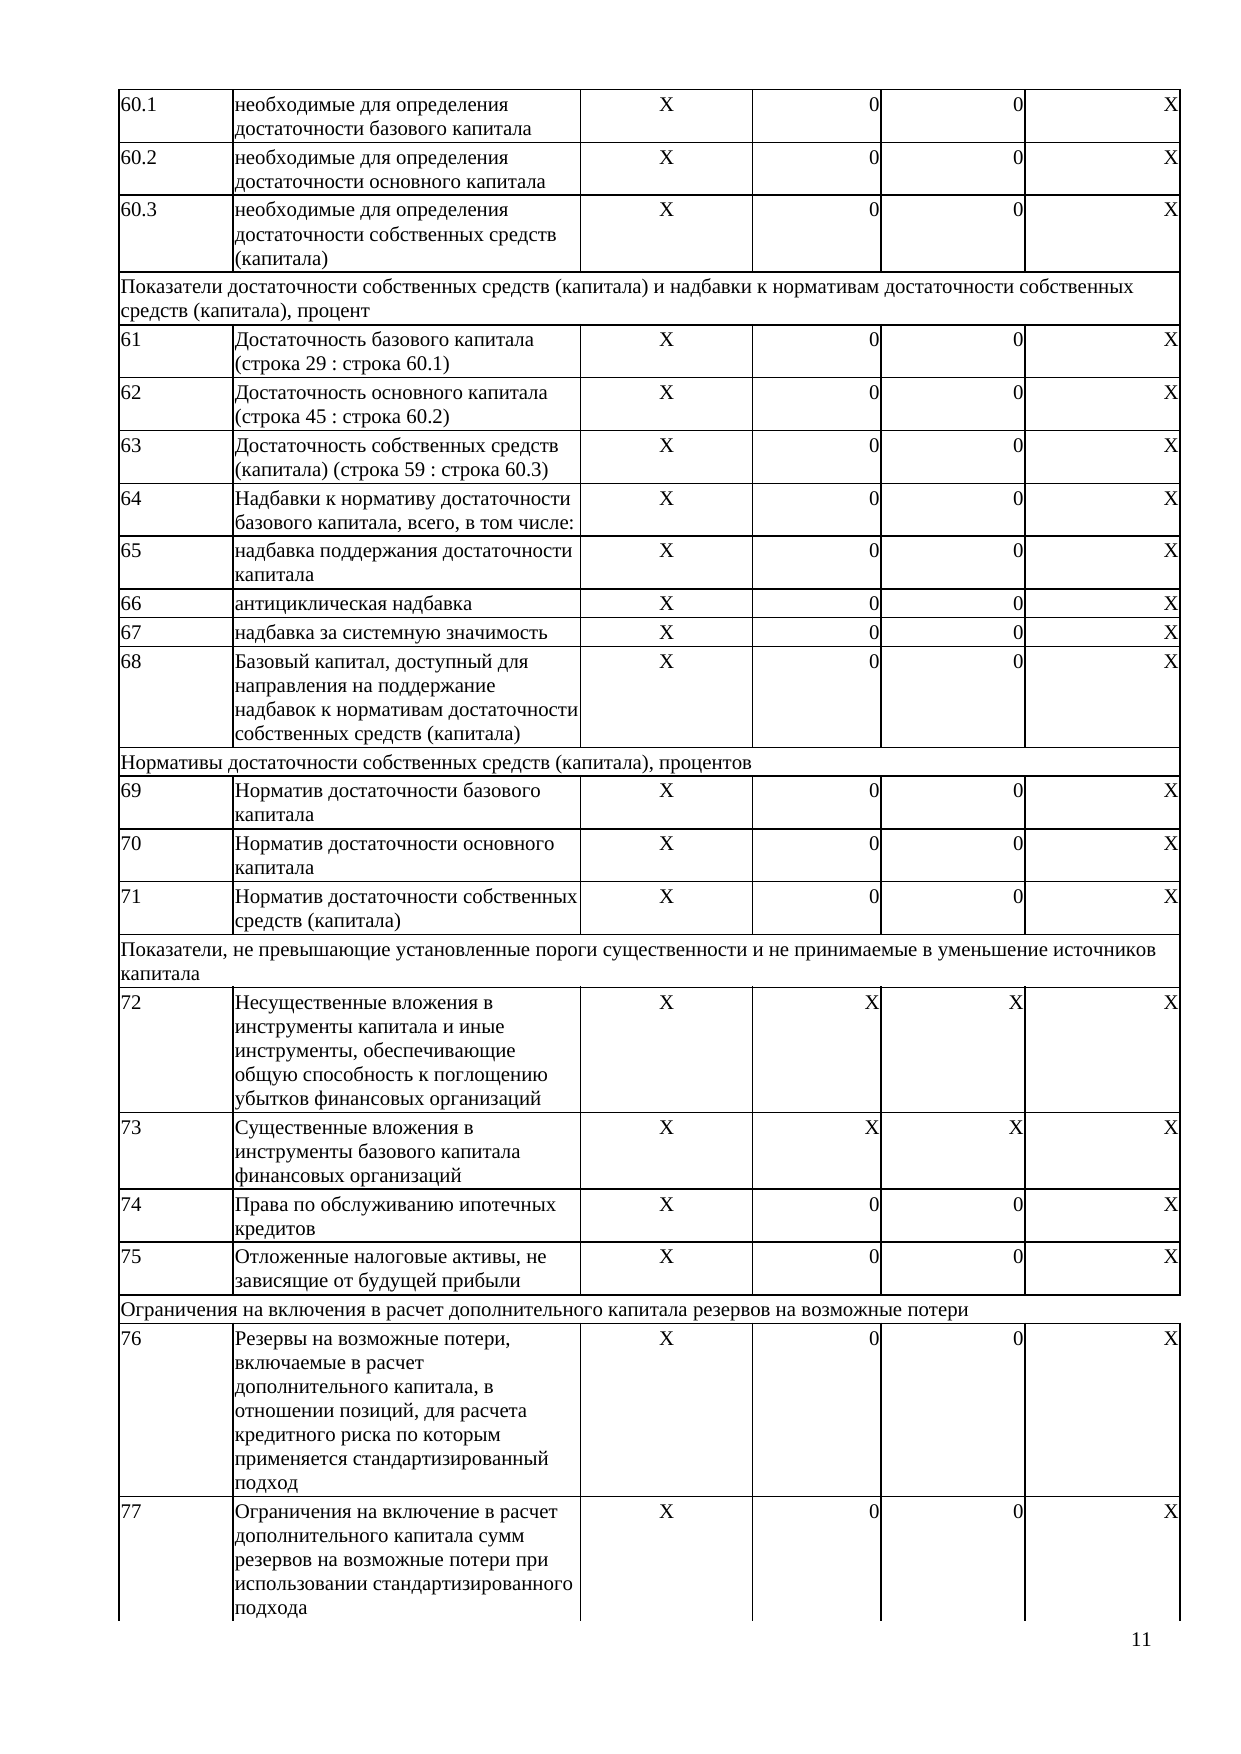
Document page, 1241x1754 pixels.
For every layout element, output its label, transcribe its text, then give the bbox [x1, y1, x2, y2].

table_cell 60.1 [120, 90, 232, 141]
table_cell 69 [120, 777, 232, 828]
table_cell надбавка поддержания достаточности капитала [234, 537, 580, 588]
table_cell 0 [882, 1190, 1024, 1241]
table_cell 0 [753, 431, 880, 482]
table_cell Х [1026, 777, 1179, 828]
table_cell 0 [753, 777, 880, 828]
table_cell Права по обслуживанию ипотечных кредитов [234, 1190, 580, 1241]
table_cell 0 [882, 1243, 1024, 1294]
table_cell 0 [753, 143, 880, 194]
table_cell Х [581, 90, 752, 141]
table_cell 0 [753, 537, 880, 588]
table_cell Х [581, 378, 752, 429]
table_cell 0 [882, 1324, 1024, 1496]
table_cell Х [581, 1243, 752, 1294]
table_cell Х [581, 1190, 752, 1241]
table_cell 0 [882, 484, 1024, 535]
table_cell 75 [120, 1243, 232, 1294]
table_cell Х [1026, 378, 1179, 429]
table_cell 65 [120, 537, 232, 588]
table_cell Х [581, 1497, 752, 1621]
table_cell Х [581, 537, 752, 588]
table_cell Х [1026, 90, 1179, 141]
table_cell Х [1026, 1190, 1179, 1241]
table_cell 70 [120, 830, 232, 881]
table_cell Несущественные вложения в инструменты капитала и иные инструменты, обеспечивающие общую способность к поглощению убытков финансовых организаций [234, 988, 580, 1111]
table_cell 0 [753, 647, 880, 746]
table_cell Х [1026, 1324, 1179, 1496]
table_cell 0 [753, 378, 880, 429]
table_cell Резервы на возможные потери, включаемые в расчет дополнительного капитала, в отношении позиций, для расчета кредитного риска по которым применяется стандартизированный подход [234, 1324, 580, 1496]
table_cell Х [581, 484, 752, 535]
table_cell необходимые для определения достаточности собственных средств (капитала) [234, 196, 580, 271]
table_cell Достаточность основного капитала (строка 45 : строка 60.2) [234, 378, 580, 429]
table_cell 0 [753, 484, 880, 535]
table_cell Х [882, 988, 1024, 1111]
table_cell Х [1026, 537, 1179, 588]
table_cell 71 [120, 882, 232, 934]
table_cell Х [581, 590, 752, 617]
table_cell 0 [882, 326, 1024, 377]
table_cell 0 [882, 1497, 1024, 1621]
table_cell 0 [882, 647, 1024, 746]
table_cell 0 [882, 196, 1024, 271]
table_cell 0 [753, 1324, 880, 1496]
table_cell Ограничения на включения в расчет дополнительного капитала резервов на возможные потери [120, 1296, 1180, 1323]
table_cell надбавка за системную значимость [234, 618, 580, 646]
table_cell Норматив достаточности базового капитала [234, 777, 580, 828]
table_cell 0 [882, 537, 1024, 588]
table_cell необходимые для определения достаточности основного капитала [234, 143, 580, 194]
table_cell Х [1026, 590, 1179, 617]
table_cell Х [1026, 882, 1179, 934]
table_cell Х [581, 988, 752, 1111]
table_cell 0 [882, 618, 1024, 646]
table_cell 60.3 [120, 196, 232, 271]
table_cell 0 [753, 590, 880, 617]
table_cell 0 [753, 618, 880, 646]
table_cell 0 [753, 882, 880, 934]
table_cell Х [581, 647, 752, 746]
table_cell Х [581, 431, 752, 482]
table_cell 62 [120, 378, 232, 429]
table_cell Х [1026, 618, 1179, 646]
table_cell Х [882, 1113, 1024, 1188]
table_cell Х [581, 1324, 752, 1496]
table_cell 0 [882, 590, 1024, 617]
table_cell 0 [882, 882, 1024, 934]
table_cell Х [1026, 484, 1179, 535]
table_cell 68 [120, 647, 232, 746]
table_cell Х [1026, 196, 1179, 271]
table_cell 61 [120, 326, 232, 377]
table_cell 63 [120, 431, 232, 482]
table_cell 72 [120, 988, 232, 1111]
table_cell Х [581, 1113, 752, 1188]
table_cell Х [1026, 1497, 1179, 1621]
table_cell 0 [753, 1243, 880, 1294]
table_cell 0 [882, 143, 1024, 194]
table_cell Х [1026, 830, 1179, 881]
table_cell Х [581, 882, 752, 934]
table_cell 60.2 [120, 143, 232, 194]
table_cell Надбавки к нормативу достаточности базового капитала, всего, в том числе: [234, 484, 580, 535]
table_cell Х [753, 1113, 880, 1188]
table_cell 76 [120, 1324, 232, 1496]
table_cell Отложенные налоговые активы, не зависящие от будущей прибыли [234, 1243, 580, 1294]
table_cell 0 [882, 777, 1024, 828]
table_cell Х [581, 830, 752, 881]
table_cell 0 [753, 1497, 880, 1621]
table_cell антициклическая надбавка [234, 590, 580, 617]
table_cell необходимые для определения достаточности базового капитала [234, 90, 580, 141]
table_cell Норматив достаточности основного капитала [234, 830, 580, 881]
table_cell 0 [753, 1190, 880, 1241]
table_cell Х [581, 777, 752, 828]
table_cell 0 [882, 378, 1024, 429]
table_cell Х [1026, 431, 1179, 482]
table_cell Х [1026, 647, 1179, 746]
table_cell Х [1026, 1113, 1179, 1188]
table_cell Ограничения на включение в расчет дополнительного капитала сумм резервов на возможные потери при использовании стандартизированного подхода [234, 1497, 580, 1621]
table_cell Х [1026, 326, 1179, 377]
table_cell Показатели, не превышающие установленные пороги существенности и не принимаемые в уменьшение источников капитала [120, 935, 1179, 986]
table_cell 0 [882, 90, 1024, 141]
table_cell Показатели достаточности собственных средств (капитала) и надбавки к нормативам достаточности собственных средств (капитала), процент [120, 273, 1179, 324]
table_cell Существенные вложения в инструменты базового капитала финансовых организаций [234, 1113, 580, 1188]
table_cell Х [581, 618, 752, 646]
table_cell 0 [882, 830, 1024, 881]
table_cell Х [581, 196, 752, 271]
table_cell 74 [120, 1190, 232, 1241]
table_cell 73 [120, 1113, 232, 1188]
table_cell Х [581, 143, 752, 194]
table_cell 66 [120, 590, 232, 617]
table_cell Достаточность базового капитала (строка 29 : строка 60.1) [234, 326, 580, 377]
table_cell 77 [120, 1497, 232, 1621]
table_cell Норматив достаточности собственных средств (капитала) [234, 882, 580, 934]
table_cell 0 [753, 326, 880, 377]
table_cell 64 [120, 484, 232, 535]
table_cell Х [753, 988, 880, 1111]
table_cell 0 [753, 90, 880, 141]
table_cell Х [1026, 1243, 1179, 1294]
table_cell 0 [753, 830, 880, 881]
table_cell Х [1026, 143, 1179, 194]
table_cell Х [1026, 988, 1179, 1111]
table_cell Нормативы достаточности собственных средств (капитала), процентов [120, 748, 1179, 775]
table_cell 0 [882, 431, 1024, 482]
table_cell 67 [120, 618, 232, 646]
table_cell Х [581, 326, 752, 377]
table_cell Базовый капитал, доступный для направления на поддержание надбавок к нормативам достаточности собственных средств (капитала) [234, 647, 580, 746]
table_cell Достаточность собственных средств (капитала) (строка 59 : строка 60.3) [234, 431, 580, 482]
table_cell 0 [753, 196, 880, 271]
